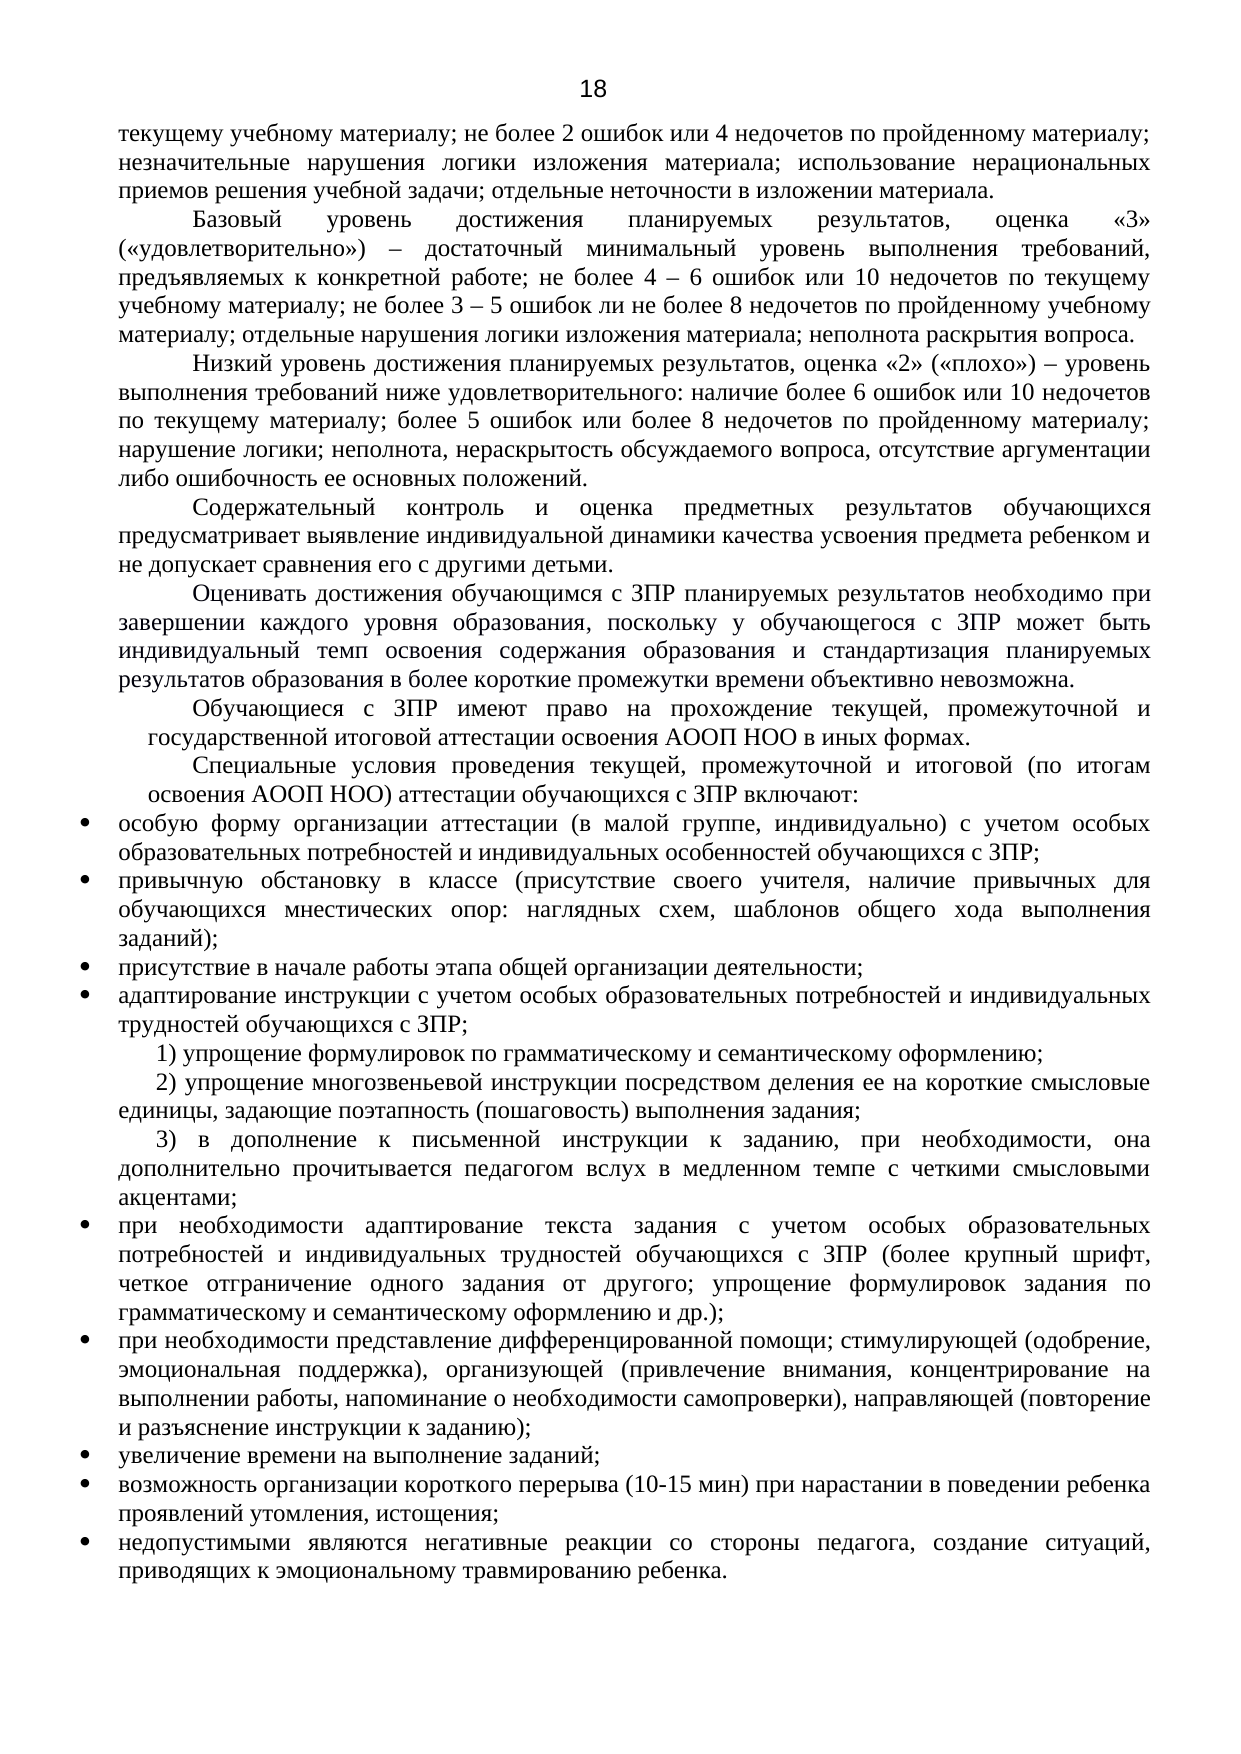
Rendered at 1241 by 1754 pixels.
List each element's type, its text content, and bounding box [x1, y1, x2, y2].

text Специальные условия проведения текущей, промежуточной и итоговой (по итогам освоения АООП НОО) аттестации обучающихся с ЗПР включают: [148, 751, 1152, 808]
list присутствие в начале работы этапа общей организации деятельности; [81, 952, 1152, 981]
list адаптирование инструкции с учетом особых образовательных потребностей и индивидуальных трудностей обучающихся с ЗПР; [81, 981, 1152, 1038]
list при необходимости представление дифференцированной помощи; стимулирующей (одобрение, эмоциональная поддержка), организующей (привлечение внимания, концентрирование на выполнении работы, напоминание о необходимости самопроверки), направляющей (повторение и разъяснение инструкции к заданию); [81, 1326, 1152, 1441]
text 2) упрощение многозвеньевой инструкции посредством деления ее на короткие смысловые единицы, задающие поэтапность (пошаговость) выполнения задания; [118, 1067, 1152, 1124]
text Базовый уровень достижения планируемых результатов, оценка «3» («удовлетворительно») – достаточный минимальный уровень выполнения требований, предъявляемых к конкретной работе; не более 4 – 6 ошибок или 10 недочетов по текущему учебному материалу; не более 3 – 5 ошибок ли не более 8 недочетов по пройденному учебному материалу; отдельные нарушения логики изложения материала; неполнота раскрытия вопроса. [118, 204, 1152, 348]
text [118, 118, 1152, 204]
list при необходимости адаптирование текста задания с учетом особых образовательных потребностей и индивидуальных трудностей обучающихся с ЗПР (более крупный шрифт, четкое отграничение одного задания от другого; упрощение формулировок задания по грамматическому и семантическому оформлению и др.); [81, 1211, 1152, 1326]
text Содержательный контроль и оценка предметных результатов обучающихся предусматривает выявление индивидуальной динамики качества усвоения предмета ребенком и не допускает сравнения его с другими детьми. [118, 492, 1152, 578]
list привычную обстановку в классе (присутствие своего учителя, наличие привычных для обучающихся мнестических опор: наглядных схем, шаблонов общего хода выполнения заданий); [81, 866, 1152, 952]
list возможность организации короткого перерыва (10-15 мин) при нарастании в поведении ребенка проявлений утомления, истощения; [81, 1469, 1152, 1527]
list особую форму организации аттестации (в малой группе, индивидуально) с учетом особых образовательных потребностей и индивидуальных особенностей обучающихся с ЗПР; [81, 808, 1152, 866]
text 3) в дополнение к письменной инструкции к заданию, при необходимости, она дополнительно прочитывается педагогом вслух в медленном темпе с четкими смысловыми акцентами; [118, 1124, 1152, 1211]
list увеличение времени на выполнение заданий; [81, 1441, 1152, 1469]
text Оценивать достижения обучающимся с ЗПР планируемых результатов необходимо при завершении каждого уровня образования, поскольку у обучающегося с ЗПР может быть индивидуальный темп освоения содержания образования и стандартизация планируемых результатов образования в более короткие промежутки времени объективно невозможна. [118, 578, 1152, 693]
list недопустимыми являются негативные реакции со стороны педагога, создание ситуаций, приводящих к эмоциональному травмированию ребенка. [81, 1527, 1152, 1584]
text Низкий уровень достижения планируемых результатов, оценка «2» («плохо») – уровень выполнения требований ниже удовлетворительного: наличие более 6 ошибок или 10 недочетов по текущему материалу; более 5 ошибок или более 8 недочетов по пройденному материалу; нарушение логики; неполнота, нераскрытость обсуждаемого вопроса, отсутствие аргументации либо ошибочность ее основных положений. [118, 348, 1152, 492]
text Обучающиеся с ЗПР имеют право на прохождение текущей, промежуточной и государственной итоговой аттестации освоения АООП НОО в иных формах. [148, 693, 1152, 751]
text 1) упрощение формулировок по грамматическому и семантическому оформлению; [156, 1038, 1152, 1067]
